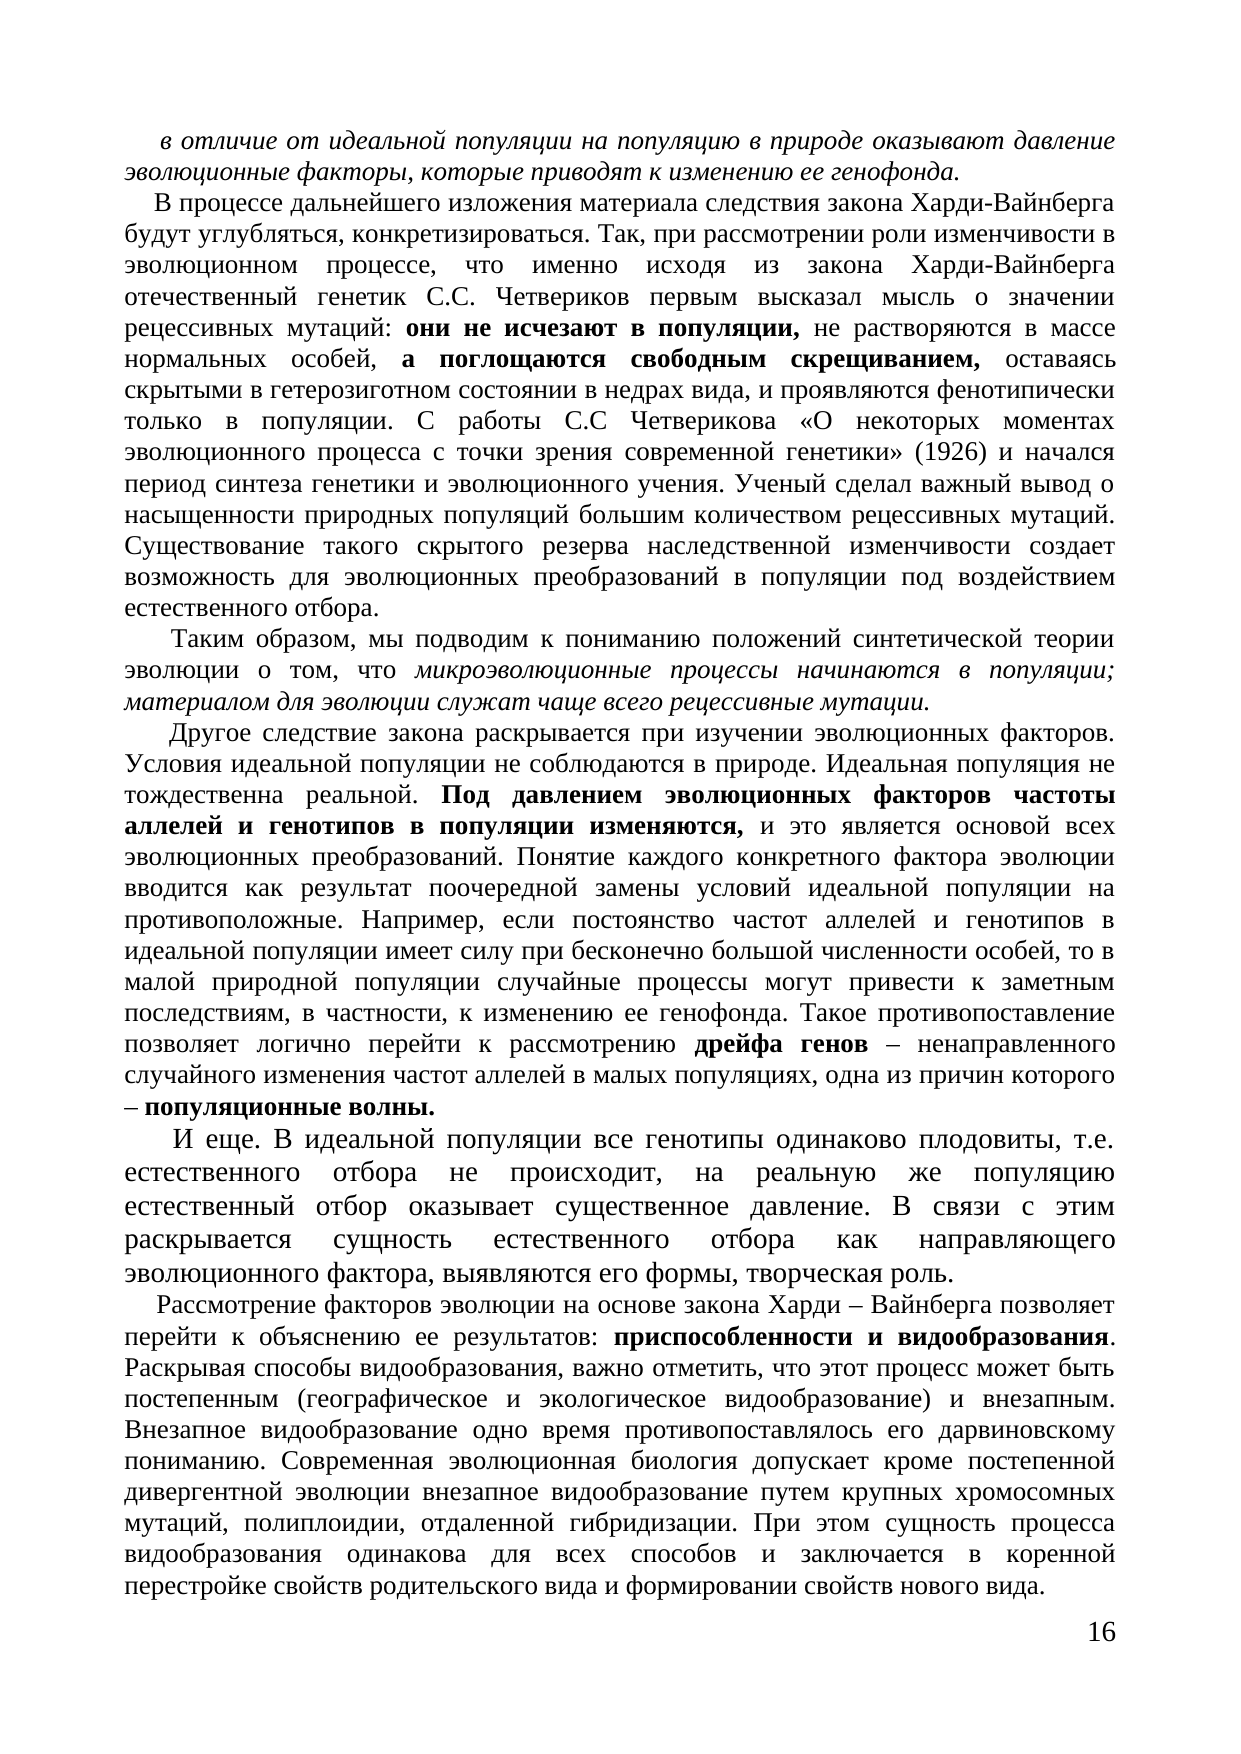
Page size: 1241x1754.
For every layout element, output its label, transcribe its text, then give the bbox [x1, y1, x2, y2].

text И еще. В идеальной популяции все генотипы одинаково плодовиты, т.е. естественного отбора не происходит, на реальную же популяцию естественный отбор оказывает существенное давление. В связи с этим раскрывается сущность естественного отбора как направляющего эволюционного фактора, выявляются его формы, творческая роль. [124, 1121, 1116, 1288]
text Таким образом, мы подводим к пониманию положений синтетической теории эволюции о том, что микроэволюционные процессы начинаются в популяции; материалом для эволюции служат чаще всего рецессивные мутации. [124, 622, 1116, 716]
text Другое следствие закона раскрывается при изучении эволюционных факторов. Условия идеальной популяции не соблюдаются в природе. Идеальная популяция не тождественна реальной. Под давлением эволюционных факторов частоты аллелей и генотипов в популяции изменяются, и это является основой всех эволюционных преобразований. Понятие каждого конкретного фактора эволюции вводится как результат поочередной замены условий идеальной популяции на противоположные. Например, если постоянство частот аллелей и генотипов в идеальной популяции имеет силу при бесконечно большой численности особей, то в малой природной популяции случайные процессы могут привести к заметным последствиям, в частности, к изменению ее генофонда. Такое противопоставление позволяет логично перейти к рассмотрению дрейфа генов – ненаправленного случайного изменения частот аллелей в малых популяциях, одна из причин которого – популяционные волны. [124, 716, 1116, 1121]
text Рассмотрение факторов эволюции на основе закона Харди – Вайнберга позволяет перейти к объяснению ее результатов: приспособленности и видообразования. Раскрывая способы видообразования, важно отметить, что этот процесс может быть постепенным (географическое и экологическое видообразование) и внезапным. Внезапное видообразование одно время противопоставлялось его дарвиновскому пониманию. Современная эволюционная биология допускает кроме постепенной дивергентной эволюции внезапное видообразование путем крупных хромосомных мутаций, полиплоидии, отдаленной гибридизации. При этом сущность процесса видообразования одинакова для всех способов и заключается в коренной перестройке свойств родительского вида и формировании свойств нового вида. [124, 1288, 1116, 1600]
text в отличие от идеальной популяции на популяцию в природе оказывают давление эволюционные факторы, которые приводят к изменению ее генофонда. [124, 124, 1116, 186]
text В процессе дальнейшего изложения материала следствия закона Харди-Вайнберга будут углубляться, конкретизироваться. Так, при рассмотрении роли изменчивости в эволюционном процессе, что именно исходя из закона Харди-Вайнберга отечественный генетик С.С. Четвериков первым высказал мысль о значении рецессивных мутаций: они не исчезают в популяции, не растворяются в массе нормальных особей, а поглощаются свободным скрещиванием, оставаясь скрытыми в гетерозиготном состоянии в недрах вида, и проявляются фенотипически только в популяции. С работы С.С Четверикова «О некоторых моментах эволюционного процесса с точки зрения современной генетики» (1926) и начался период синтеза генетики и эволюционного учения. Ученый сделал важный вывод о насыщенности природных популяций большим количеством рецессивных мутаций. Существование такого скрытого резерва наследственной изменчивости создает возможность для эволюционных преобразований в популяции под воздействием естественного отбора. [124, 186, 1116, 622]
